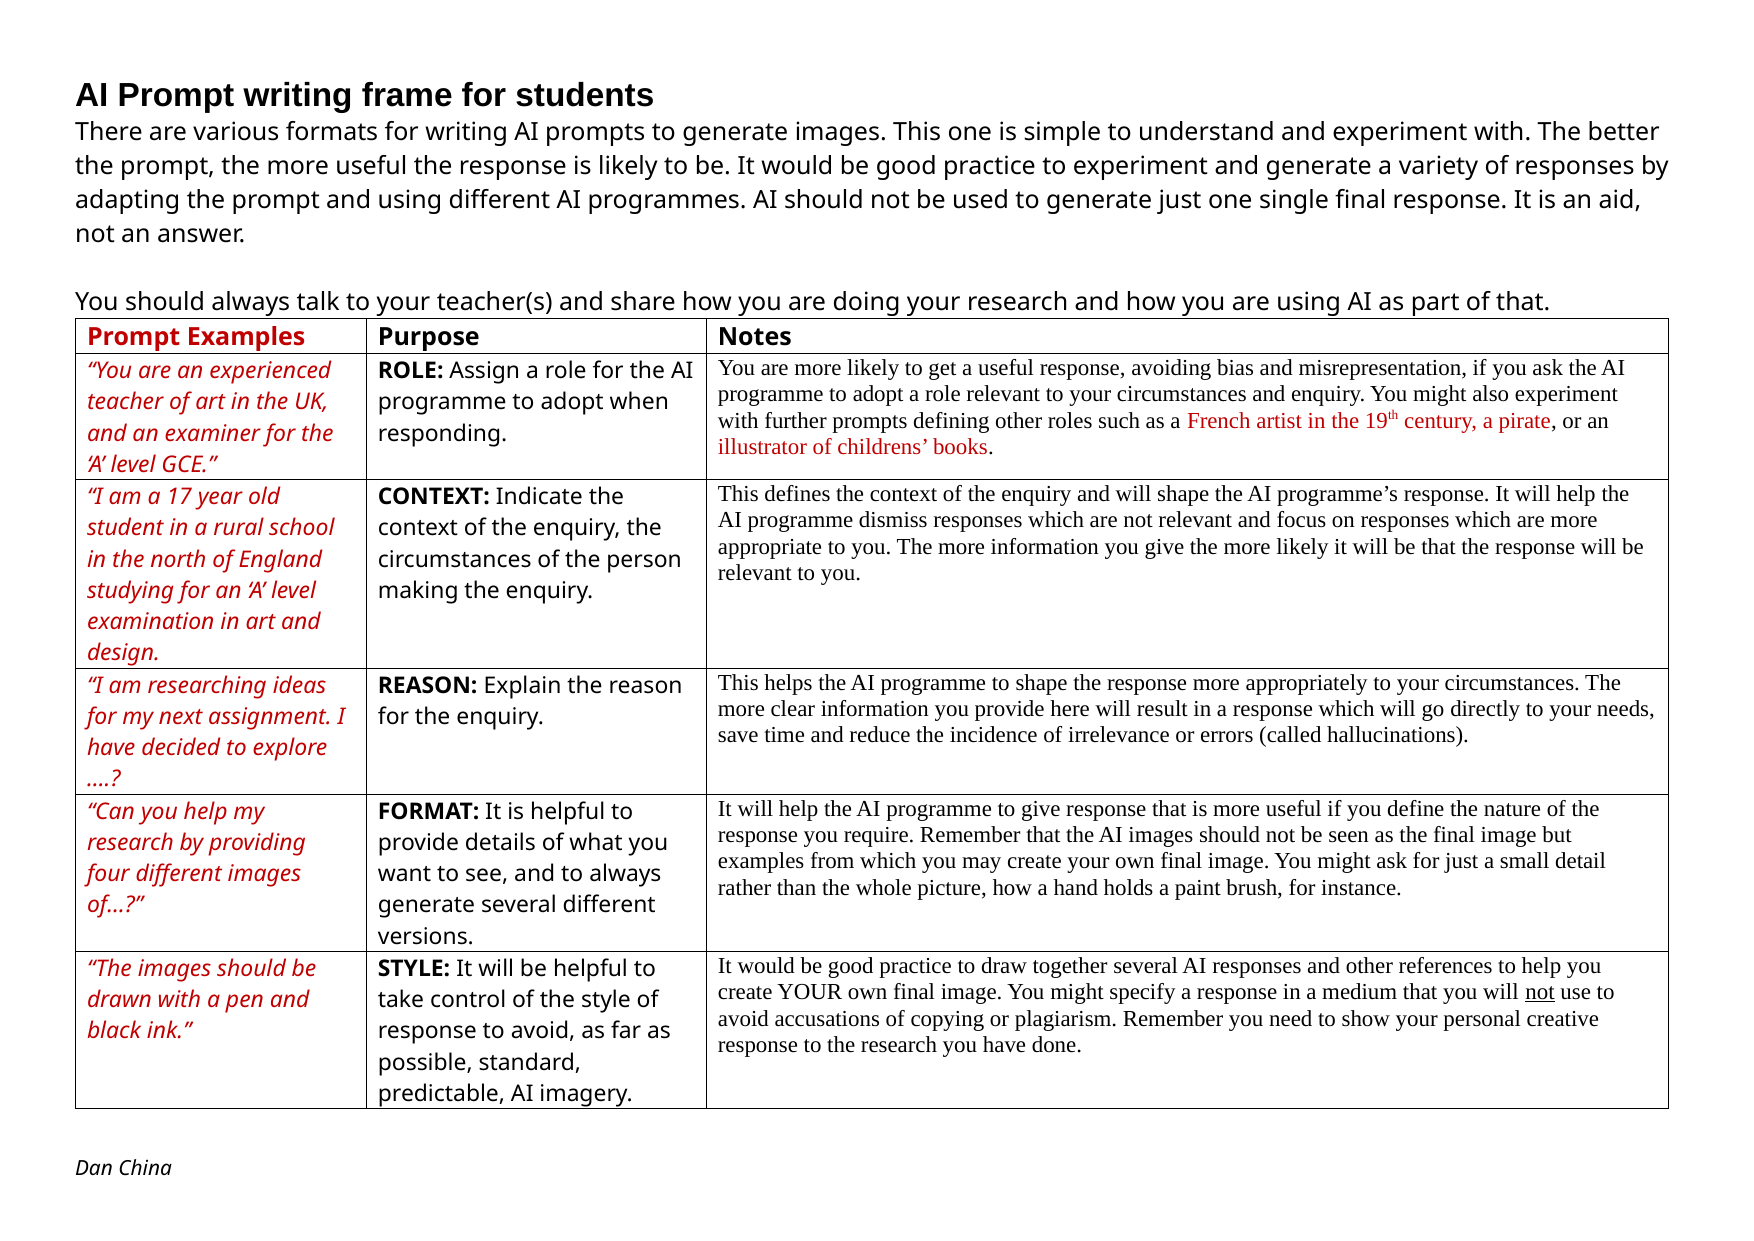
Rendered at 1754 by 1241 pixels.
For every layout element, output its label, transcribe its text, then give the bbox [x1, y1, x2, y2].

table_cell CONTEXT: Indicate the context of the enquiry, the circumstances of the person making the enquiry. [367, 480, 706, 667]
table_cell FORMAT: It is helpful to provide details of what you want to see, and to always generate several different versions. [367, 795, 706, 951]
table_cell REASON: Explain the reason for the enquiry. [367, 669, 706, 793]
table_header Purpose [367, 319, 706, 353]
table_cell ROLE: Assign a role for the AI programme to adopt when responding. [367, 354, 706, 479]
text There are various formats for writing AI prompts to generate images. This one is simple to understand and experiment with. The better the prompt, the more useful the response is likely to be. It would be good practice to experiment and generate a variety of responses by adapting the prompt and using different AI programmes. AI should not be used to generate just one single final response. It is an aid, not an answer. [75, 113, 1679, 250]
table_cell This defines the context of the enquiry and will shape the AI programme’s response. It will help the AI programme dismiss responses which are not relevant and focus on responses which are more appropriate to you. The more information you give the more likely it will be that the response will be relevant to you. [707, 480, 1668, 667]
text You should always talk to your teacher(s) and share how you are doing your research and how you are using AI as part of that. [75, 284, 1679, 318]
table_header Prompt Examples [76, 319, 366, 353]
table_cell “I am researching ideas for my next assignment. I have decided to explore ….? [76, 669, 366, 793]
table_cell It will help the AI programme to give response that is more useful if you define the nature of the response you require. Remember that the AI images should not be seen as the final image but examples from which you may create your own final image. You might ask for just a small detail rather than the whole picture, how a hand holds a paint brush, for instance. [707, 795, 1668, 951]
table_cell “Can you help my research by providing four different images of…?” [76, 795, 366, 951]
table_cell It would be good practice to draw together several AI responses and other references to help you create YOUR own final image. You might specify a response in a medium that you will not use to avoid accusations of copying or plagiarism. Remember you need to show your personal creative response to the research you have done. [707, 952, 1668, 1108]
text AI Prompt writing frame for students [75, 75, 1679, 113]
table_header Notes [707, 319, 1668, 353]
table_cell You are more likely to get a useful response, avoiding bias and misrepresentation, if you ask the AI programme to adopt a role relevant to your circumstances and enquiry. You might also experiment with further prompts defining other roles such as a French artist in the 19th century, a pirate, or an illustrator of childrens’ books. [707, 354, 1668, 479]
table_cell STYLE: It will be helpful to take control of the style of response to avoid, as far as possible, standard, predictable, AI imagery. [367, 952, 706, 1108]
table_cell “The images should be drawn with a pen and black ink.” [76, 952, 366, 1108]
table_cell This helps the AI programme to shape the response more appropriately to your circumstances. The more clear information you provide here will result in a response which will go directly to your needs, save time and reduce the incidence of irrelevance or errors (called hallucinations). [707, 669, 1668, 793]
table_cell “You are an experienced teacher of art in the UK, and an examiner for the ‘A’ level GCE.” [76, 354, 366, 479]
table_cell “I am a 17 year old student in a rural school in the north of England studying for an ‘A’ level examination in art and design. [76, 480, 366, 667]
